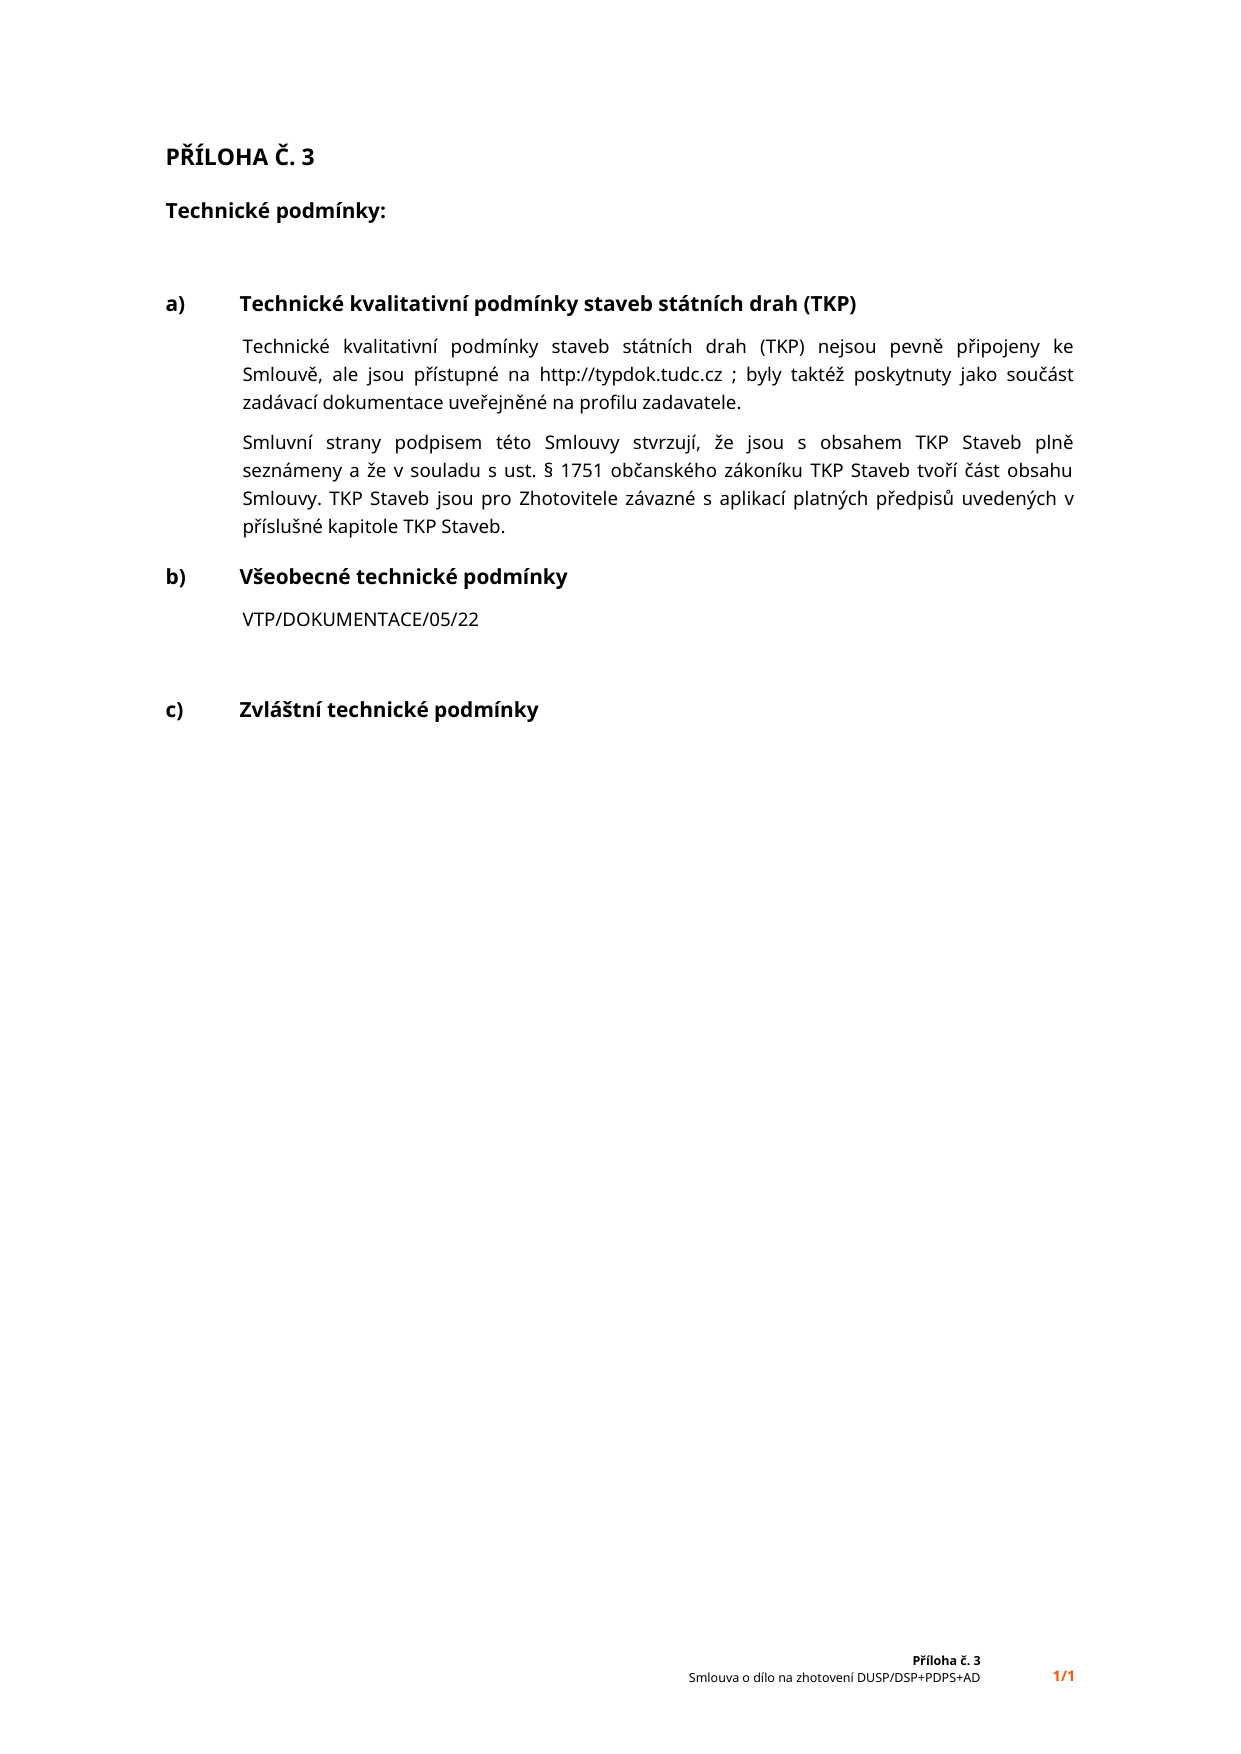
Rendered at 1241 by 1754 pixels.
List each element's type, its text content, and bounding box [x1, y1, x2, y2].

text b) Všeobecné technické podmínky [165, 562, 1075, 591]
text c) Zvláštní technické podmínky [165, 696, 1075, 724]
text a) Technické kvalitativní podmínky staveb státních drah (TKP) [165, 289, 1075, 318]
text Technické podmínky: [165, 197, 1075, 225]
text VTP/DOKUMENTACE/05/22 [242, 606, 1075, 632]
text Technické kvalitativní podmínky staveb státních drah (TKP) nejsou pevně připojeny ke Smlouvě, ale jsou přístupné na http://typdok.tudc.cz ; byly taktéž poskytnuty jako součást zadávací dokumentace uveřejněné na profilu zadavatele. [242, 333, 1075, 414]
text Smluvní strany podpisem této Smlouvy stvrzují, že jsou s obsahem TKP Staveb plně seznámeny a že v souladu s ust. § 1751 občanského zákoníku TKP Staveb tvoří část obsahu Smlouvy. TKP Staveb jsou pro Zhotovitele závazné s aplikací platných předpisů uvedených v příslušné kapitole TKP Staveb. [242, 429, 1075, 539]
text Příloha č. 3 [165, 141, 1075, 173]
